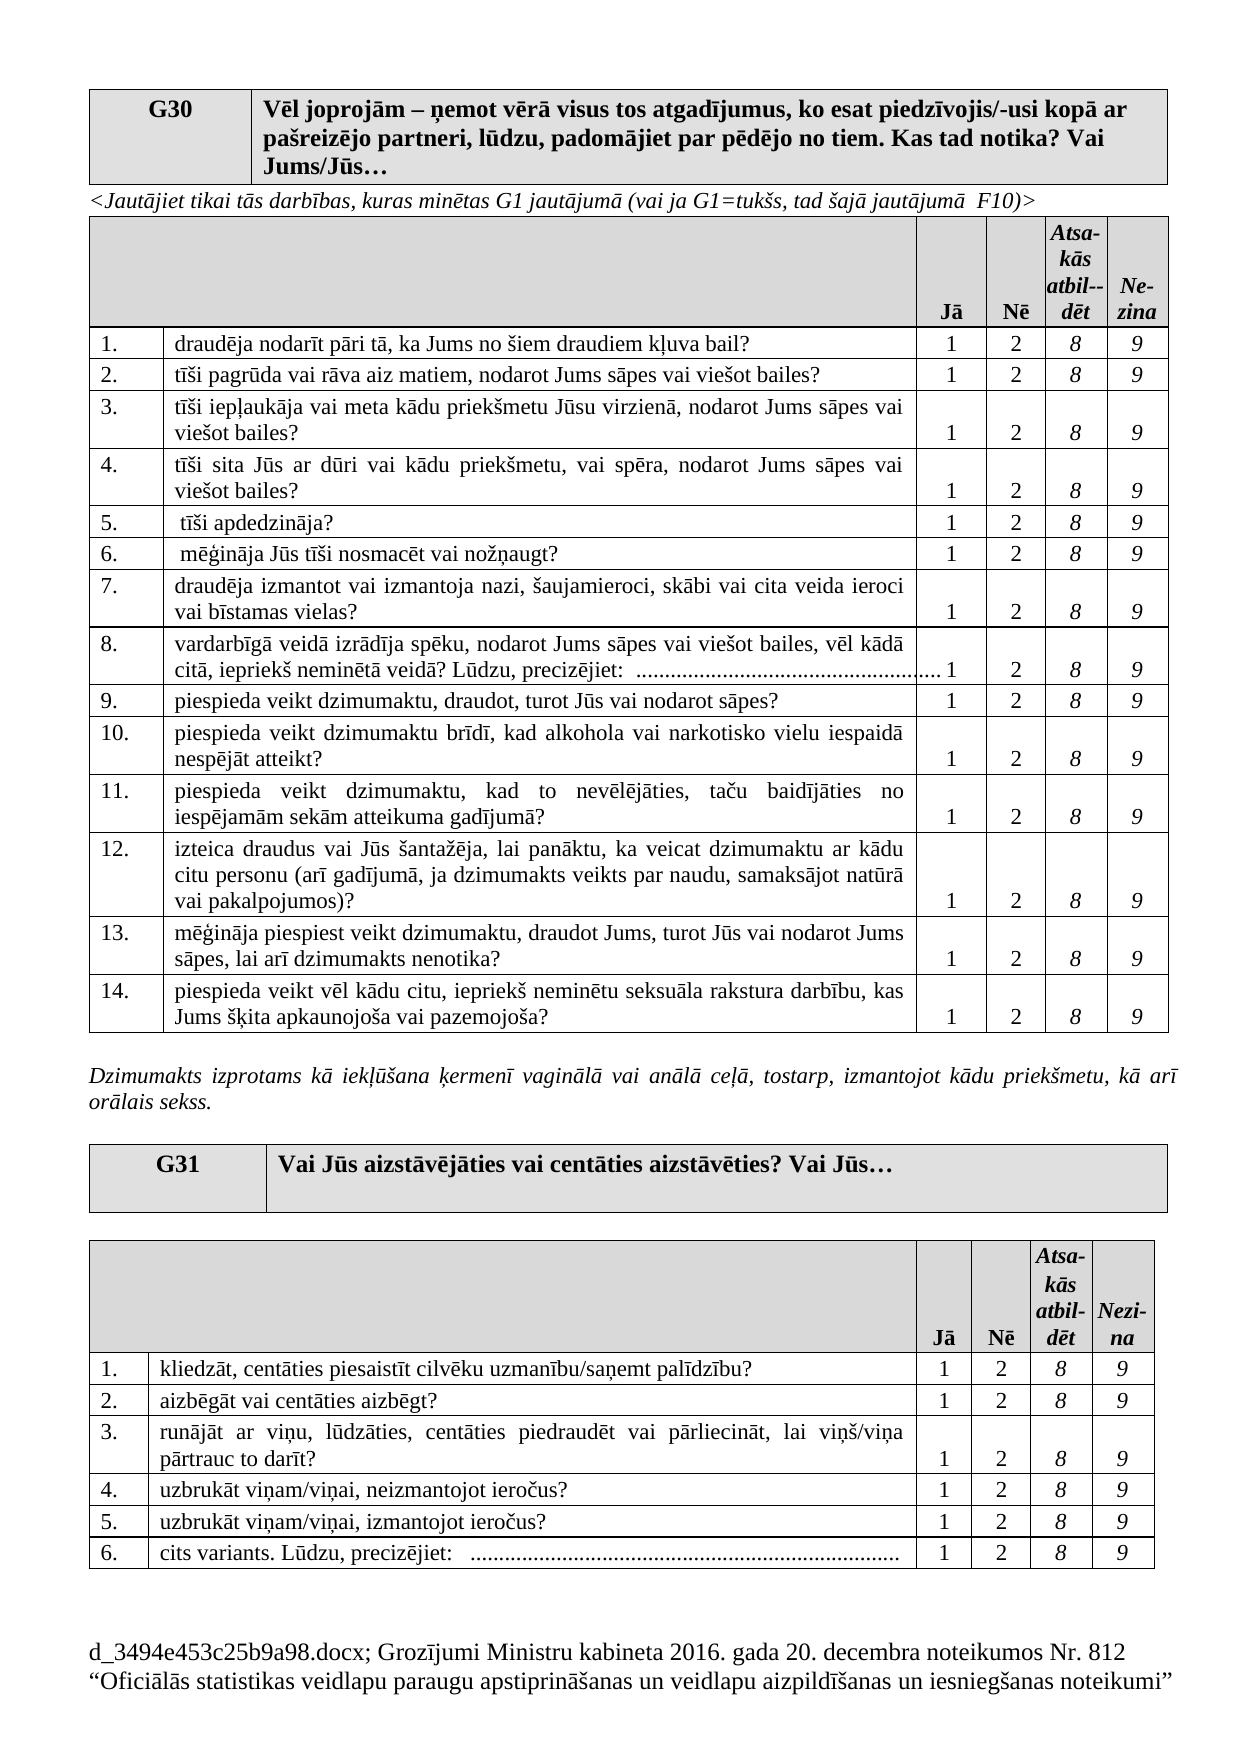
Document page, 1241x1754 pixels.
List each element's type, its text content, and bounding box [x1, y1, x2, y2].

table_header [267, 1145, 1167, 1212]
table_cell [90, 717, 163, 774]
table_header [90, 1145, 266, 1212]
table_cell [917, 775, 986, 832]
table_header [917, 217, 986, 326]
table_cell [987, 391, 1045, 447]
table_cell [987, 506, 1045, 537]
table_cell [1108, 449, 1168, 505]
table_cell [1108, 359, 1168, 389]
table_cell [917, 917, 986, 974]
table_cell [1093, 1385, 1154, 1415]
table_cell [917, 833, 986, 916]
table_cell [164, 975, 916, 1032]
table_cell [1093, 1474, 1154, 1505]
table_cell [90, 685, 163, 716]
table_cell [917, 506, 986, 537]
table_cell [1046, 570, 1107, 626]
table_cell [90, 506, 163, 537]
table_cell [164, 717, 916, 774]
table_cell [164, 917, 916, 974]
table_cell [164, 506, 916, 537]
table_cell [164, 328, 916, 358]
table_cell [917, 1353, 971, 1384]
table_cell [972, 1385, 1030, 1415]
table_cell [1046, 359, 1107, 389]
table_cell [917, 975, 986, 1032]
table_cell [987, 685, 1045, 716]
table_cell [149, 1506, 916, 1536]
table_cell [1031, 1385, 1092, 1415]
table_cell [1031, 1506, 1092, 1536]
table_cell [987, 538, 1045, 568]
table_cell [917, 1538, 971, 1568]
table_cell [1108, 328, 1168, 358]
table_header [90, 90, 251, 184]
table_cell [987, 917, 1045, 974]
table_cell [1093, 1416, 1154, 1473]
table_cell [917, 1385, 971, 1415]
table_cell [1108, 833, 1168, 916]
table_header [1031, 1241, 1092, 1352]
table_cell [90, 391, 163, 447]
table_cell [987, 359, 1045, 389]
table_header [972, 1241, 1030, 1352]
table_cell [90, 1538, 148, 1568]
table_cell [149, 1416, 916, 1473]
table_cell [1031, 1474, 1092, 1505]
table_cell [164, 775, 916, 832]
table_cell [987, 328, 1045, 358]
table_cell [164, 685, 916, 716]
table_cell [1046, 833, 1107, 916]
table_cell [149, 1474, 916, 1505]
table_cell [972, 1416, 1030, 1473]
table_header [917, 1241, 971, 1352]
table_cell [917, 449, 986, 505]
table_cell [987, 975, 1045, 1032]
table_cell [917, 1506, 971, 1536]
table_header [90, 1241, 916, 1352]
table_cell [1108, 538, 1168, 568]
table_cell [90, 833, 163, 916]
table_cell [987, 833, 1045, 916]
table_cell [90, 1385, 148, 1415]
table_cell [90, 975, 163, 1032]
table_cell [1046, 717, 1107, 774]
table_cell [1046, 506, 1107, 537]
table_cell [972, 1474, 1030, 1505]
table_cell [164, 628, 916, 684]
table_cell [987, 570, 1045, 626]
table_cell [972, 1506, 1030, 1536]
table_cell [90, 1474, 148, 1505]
text <Jautājiet tikai tās darbības, kuras minētas G1 jautājumā (vai ja G1=tukšs, tad šajā jautājumā F10)> [89, 187, 1181, 214]
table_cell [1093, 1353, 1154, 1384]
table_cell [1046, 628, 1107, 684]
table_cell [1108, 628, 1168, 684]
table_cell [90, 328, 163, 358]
text Dzimumakts izprotams kā iekļūšana ķermenī vaginālā vai anālā ceļā, tostarp, izmantojot kādu priekšmetu, kā arī orālais sekss. [89, 1062, 1181, 1115]
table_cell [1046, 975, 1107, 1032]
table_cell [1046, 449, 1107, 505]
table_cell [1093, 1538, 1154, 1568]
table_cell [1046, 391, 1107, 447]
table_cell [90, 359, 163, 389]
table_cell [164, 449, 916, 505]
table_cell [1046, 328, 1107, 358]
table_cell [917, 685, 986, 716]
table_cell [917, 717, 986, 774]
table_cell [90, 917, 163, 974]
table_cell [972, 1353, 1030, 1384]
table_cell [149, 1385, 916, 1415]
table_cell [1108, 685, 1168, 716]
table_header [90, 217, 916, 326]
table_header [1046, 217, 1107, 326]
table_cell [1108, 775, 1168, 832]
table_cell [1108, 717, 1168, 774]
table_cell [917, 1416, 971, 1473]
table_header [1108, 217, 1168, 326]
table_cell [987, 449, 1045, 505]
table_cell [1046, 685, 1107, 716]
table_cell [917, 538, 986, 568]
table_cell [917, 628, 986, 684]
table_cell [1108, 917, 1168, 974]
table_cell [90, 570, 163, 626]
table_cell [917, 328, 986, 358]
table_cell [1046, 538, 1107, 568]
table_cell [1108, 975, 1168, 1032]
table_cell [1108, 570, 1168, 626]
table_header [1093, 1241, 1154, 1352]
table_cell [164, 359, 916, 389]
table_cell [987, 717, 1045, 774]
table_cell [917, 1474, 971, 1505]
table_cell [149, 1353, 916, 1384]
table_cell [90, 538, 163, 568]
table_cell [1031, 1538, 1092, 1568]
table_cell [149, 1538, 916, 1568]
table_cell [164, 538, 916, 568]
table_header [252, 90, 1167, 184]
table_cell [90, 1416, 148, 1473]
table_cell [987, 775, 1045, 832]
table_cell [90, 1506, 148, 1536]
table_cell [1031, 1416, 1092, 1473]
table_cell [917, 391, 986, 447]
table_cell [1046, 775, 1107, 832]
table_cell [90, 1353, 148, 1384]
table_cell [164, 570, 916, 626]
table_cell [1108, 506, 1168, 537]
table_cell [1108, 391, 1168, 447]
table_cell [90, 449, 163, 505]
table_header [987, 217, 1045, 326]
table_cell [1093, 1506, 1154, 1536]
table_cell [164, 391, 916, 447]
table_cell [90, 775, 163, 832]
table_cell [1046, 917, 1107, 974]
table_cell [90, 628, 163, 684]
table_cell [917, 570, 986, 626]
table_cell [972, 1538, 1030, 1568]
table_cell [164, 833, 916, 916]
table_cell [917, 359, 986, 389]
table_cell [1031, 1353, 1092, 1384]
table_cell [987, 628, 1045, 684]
